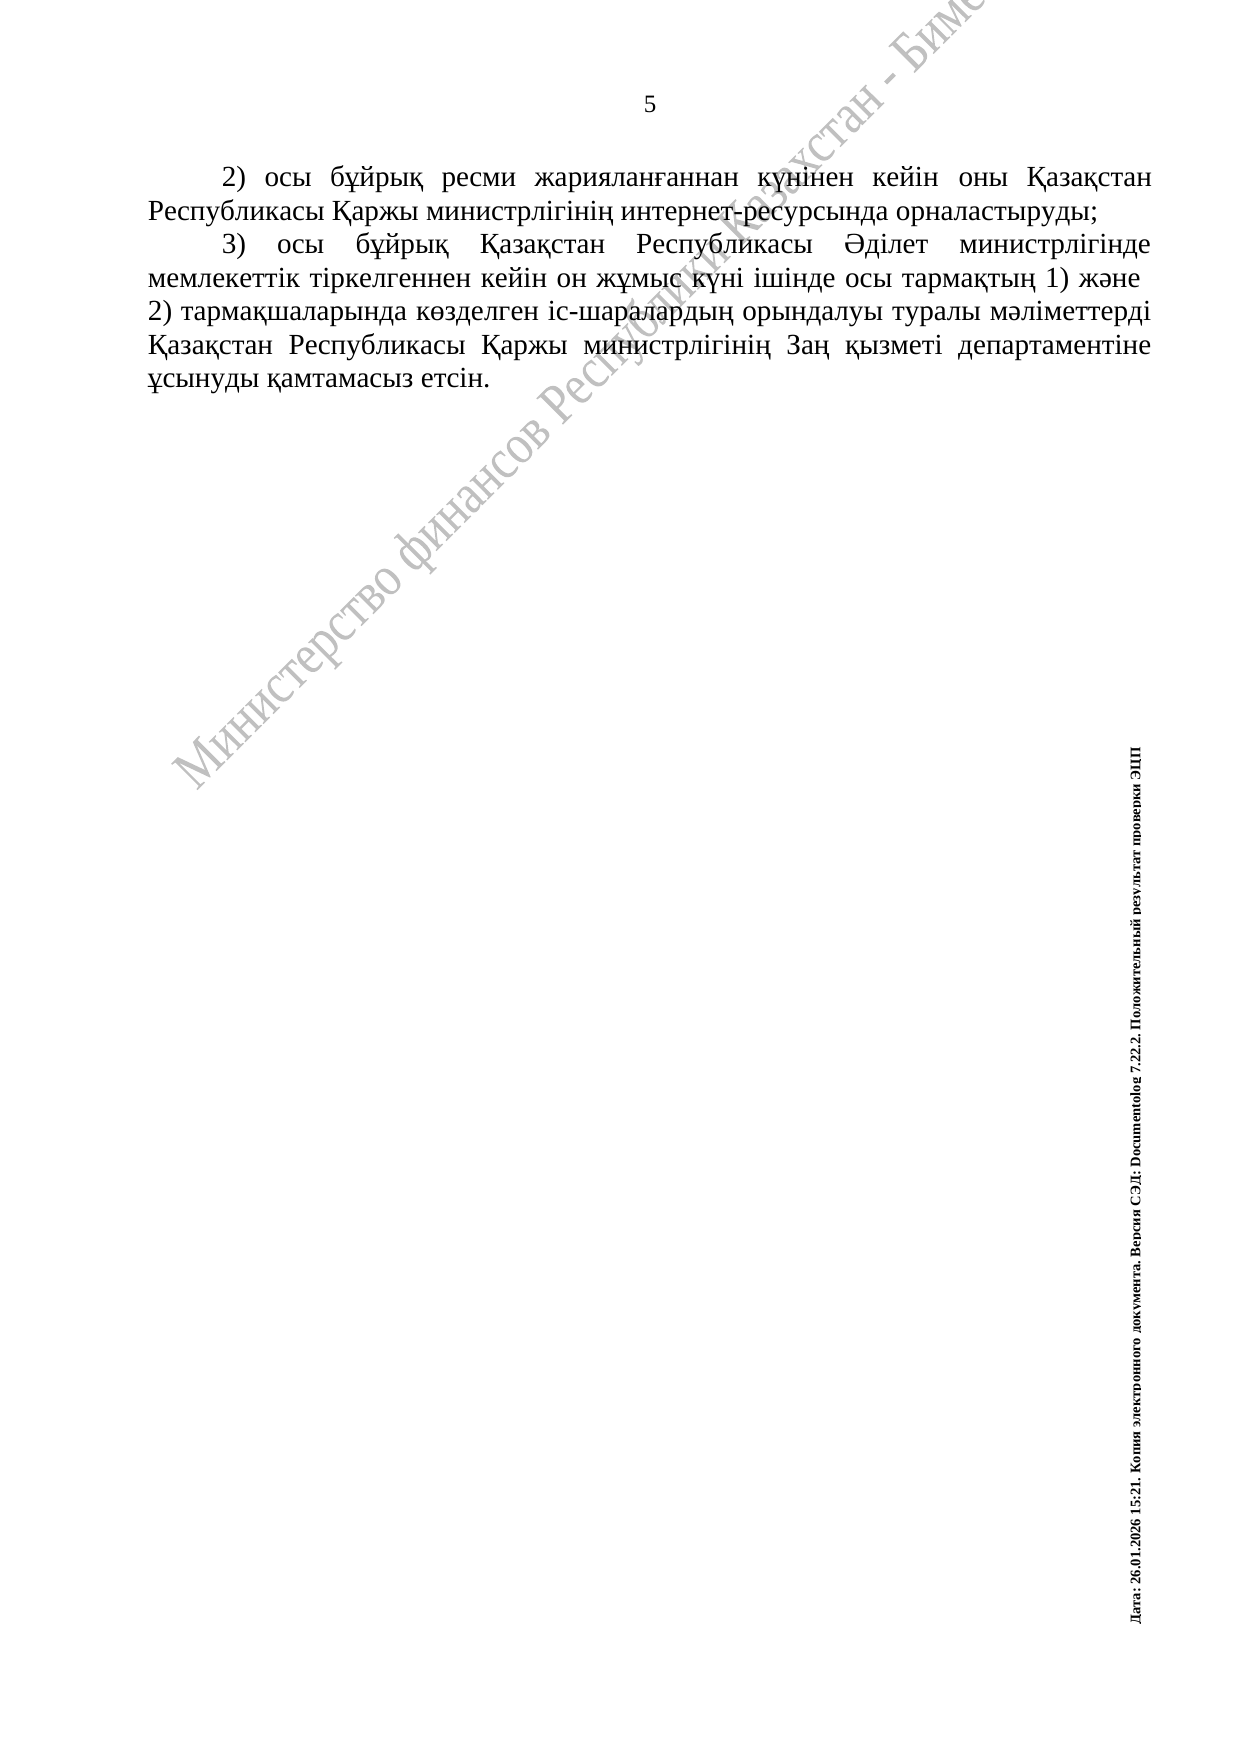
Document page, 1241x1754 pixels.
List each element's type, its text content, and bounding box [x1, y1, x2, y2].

text 3) осы бұйрық Қазақстан Республикасы Әділет министрлігінде мемлекеттік тіркелгеннен кейін он жұмыс күні ішінде осы тармақтың 1) және 2) тармақшаларында көзделген іс-шаралардың орындалуы туралы мәліметтерді Қазақстан Республикасы Қаржы министрлігінің Заң қызметі департаментіне ұсынуды қамтамасыз етсін. [148, 226, 1152, 394]
text 2) осы бұйрық ресми жарияланғаннан күнінен кейін оны Қазақстан Республикасы Қаржы министрлігінің интернет-ресурсында орналастыруды; [148, 159, 1152, 226]
